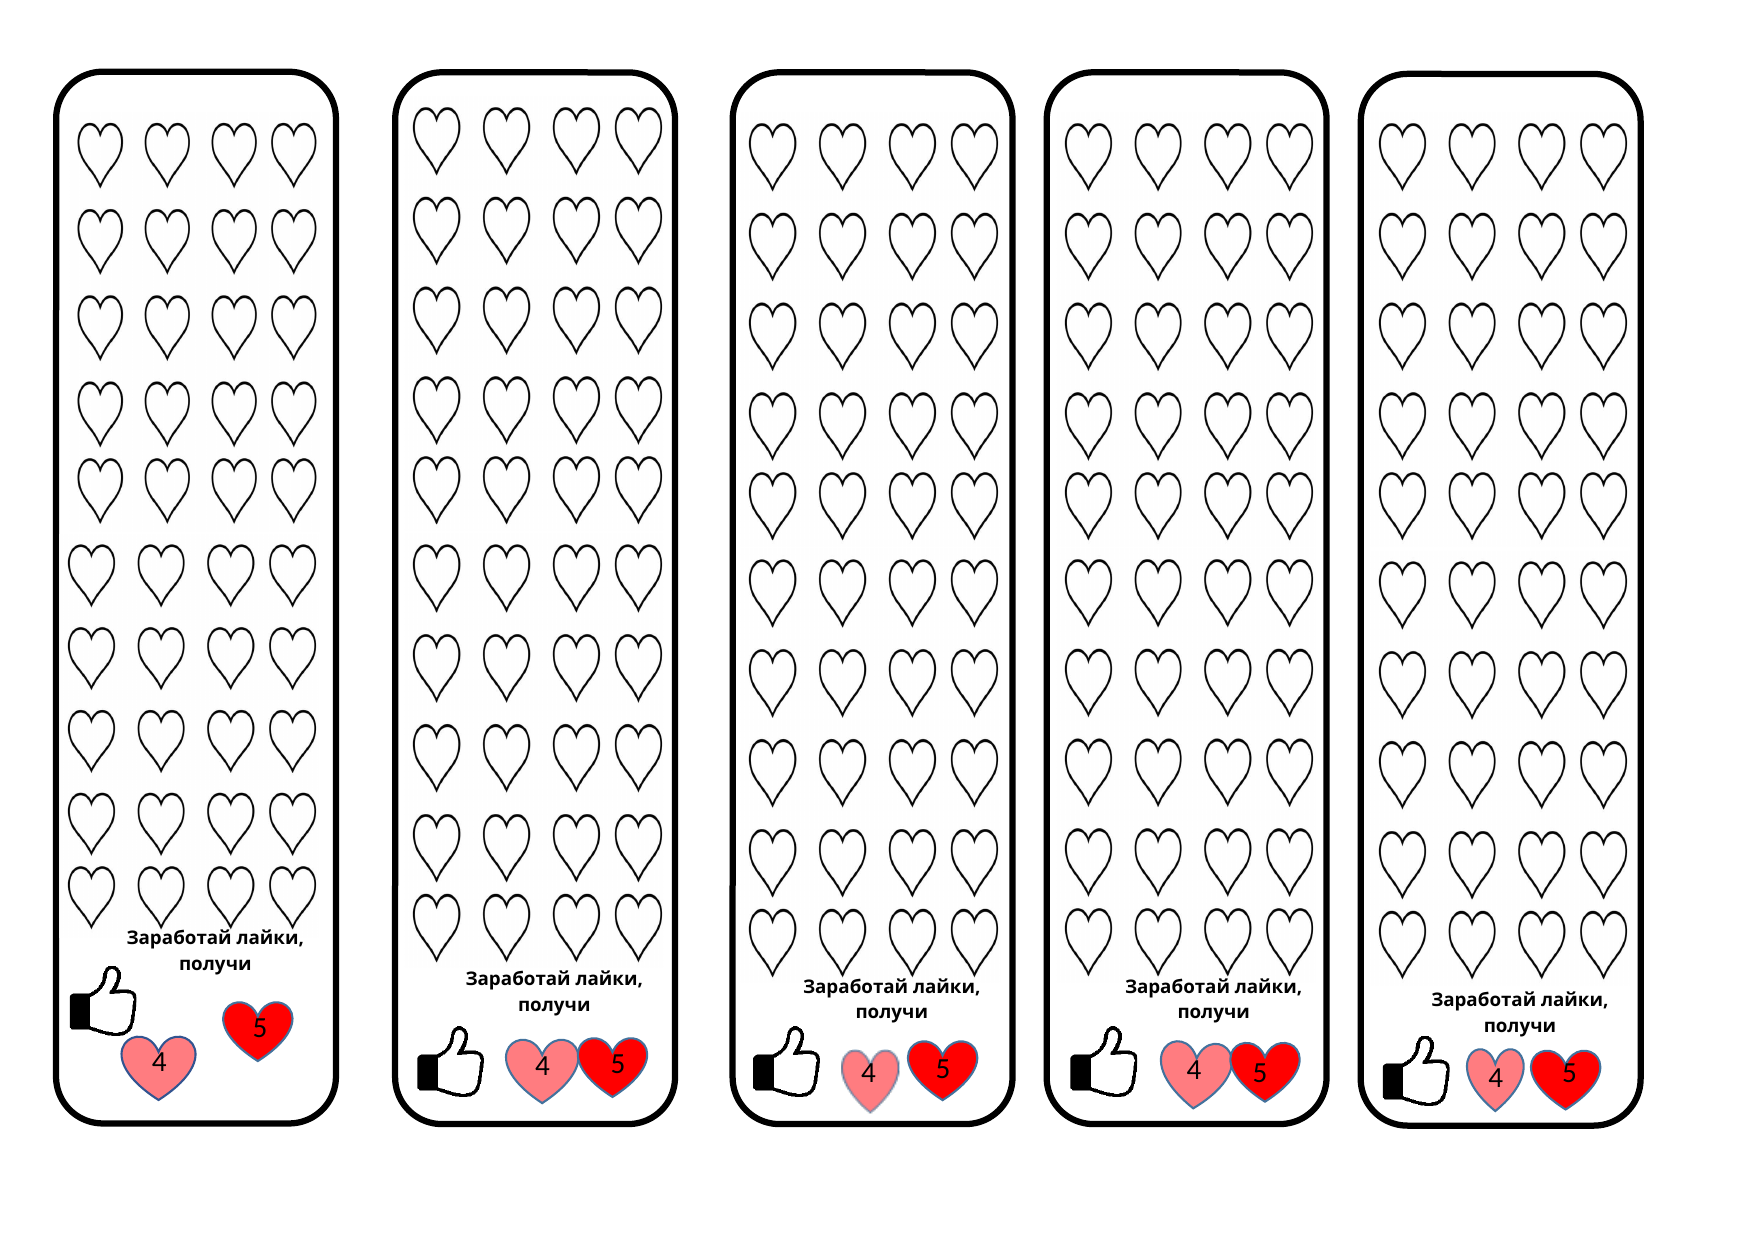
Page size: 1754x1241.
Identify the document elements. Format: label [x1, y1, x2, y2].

picture [753, 1026, 820, 1097]
picture [1370, 551, 1630, 986]
picture [1370, 112, 1630, 547]
picture [740, 112, 1000, 547]
picture [1070, 1026, 1138, 1097]
picture [1382, 1036, 1450, 1106]
picture [1056, 548, 1316, 983]
picture [404, 533, 664, 969]
picture [740, 548, 1000, 984]
picture [69, 966, 137, 1036]
picture [417, 1026, 484, 1097]
picture [59, 534, 319, 938]
picture [404, 96, 664, 531]
picture [69, 112, 320, 531]
picture [1056, 112, 1316, 547]
